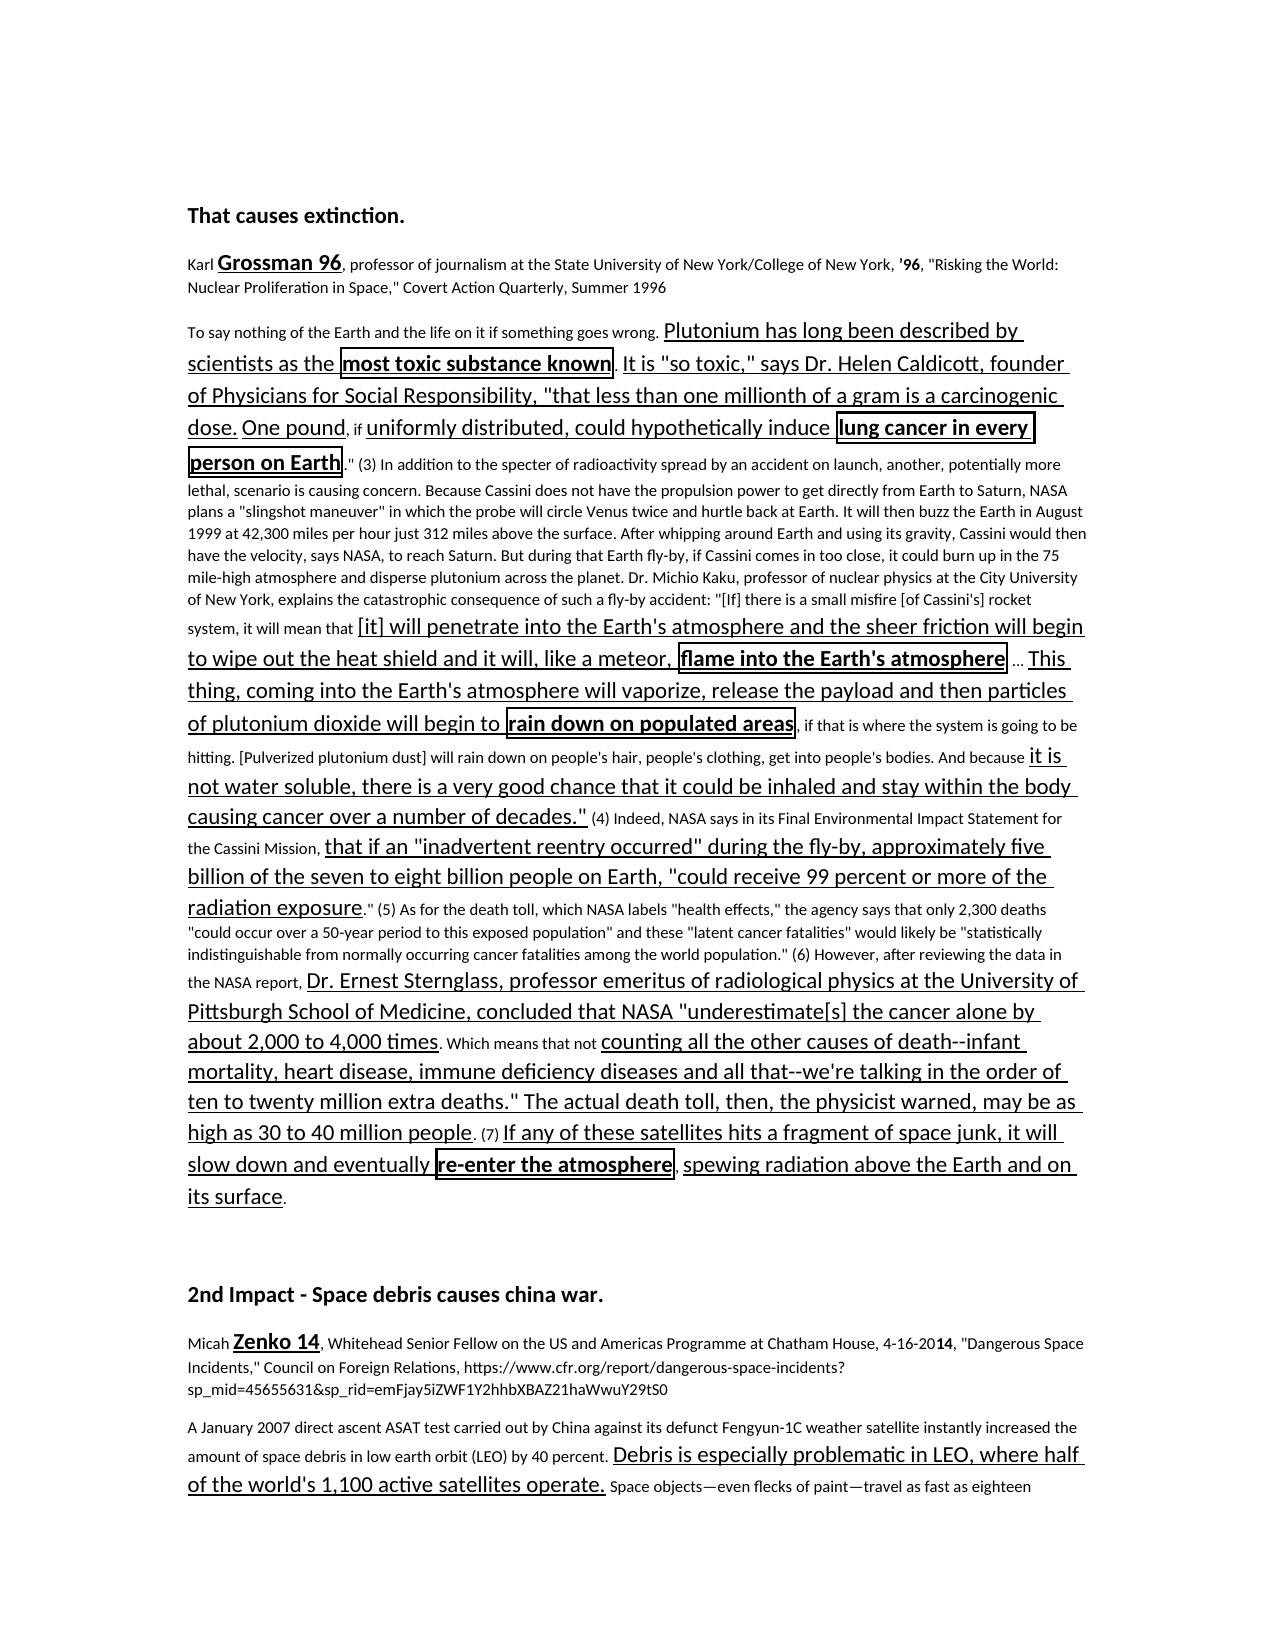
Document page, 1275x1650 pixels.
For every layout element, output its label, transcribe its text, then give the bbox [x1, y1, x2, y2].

text Micah Zenko 14, Whitehead Senior Fellow on the US and Americas Programme at Chatham House, 4-16-2014, "Dangerous Space Incidents," Council on Foreign Relations, https://www.cfr.org/report/dangerous-space-incidents?sp_mid=45655631&sp_rid=emFjay5iZWF1Y2hhbXBAZ21haWwuY29tS0 [187, 1327, 1087, 1399]
text 2nd Impact - Space debris causes china war. [187, 1280, 1087, 1308]
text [187, 1417, 1087, 1498]
text To say nothing of the Earth and the life on it if something goes wrong. Plutonium has long been described by scientists as the most toxic substance known. It is "so toxic," says Dr. Helen Caldicott, founder of Physicians for Social Responsibility, "that less than one millionth of a gram is a carcinogenic dose. One pound, if uniformly distributed, could hypothetically induce lung cancer in every person on Earth." (3) In addition to the specter of radioactivity spread by an accident on launch, another, potentially more lethal, scenario is causing concern. Because Cassini does not have the propulsion power to get directly from Earth to Saturn, NASA plans a "slingshot maneuver" in which the probe will circle Venus twice and hurtle back at Earth. It will then buzz the Earth in August 1999 at 42,300 miles per hour just 312 miles above the surface. After whipping around Earth and using its gravity, Cassini would then have the velocity, says NASA, to reach Saturn. But during that Earth fly-by, if Cassini comes in too close, it could burn up in the 75 mile-high atmosphere and disperse plutonium across the planet. Dr. Michio Kaku, professor of nuclear physics at the City University of New York, explains the catastrophic consequence of such a fly-by accident: "[If] there is a small misfire [of Cassini's] rocket system, it will mean that [it] will penetrate into the Earth's atmosphere and the sheer friction will begin to wipe out the heat shield and it will, like a meteor, flame into the Earth's atmosphere ... This thing, coming into the Earth's atmosphere will vaporize, release the payload and then particles of plutonium dioxide will begin to rain down on populated areas, if that is where the system is going to be hitting. [Pulverized plutonium dust] will rain down on people's hair, people's clothing, get into people's bodies. And because it is not water soluble, there is a very good chance that it could be inhaled and stay within the body causing cancer over a number of decades." (4) Indeed, NASA says in its Final Environmental Impact Statement for the Cassini Mission, that if an "inadvertent reentry occurred" during the fly-by, approximately five billion of the seven to eight billion people on Earth, "could receive 99 percent or more of the radiation exposure." (5) As for the death toll, which NASA labels "health effects," the agency says that only 2,300 deaths "could occur over a 50-year period to this exposed population" and these "latent cancer fatalities" would likely be "statistically indistinguishable from normally occurring cancer fatalities among the world population." (6) However, after reviewing the data in the NASA report, Dr. Ernest Sternglass, professor emeritus of radiological physics at the University of Pittsburgh School of Medicine, concluded that NASA "underestimate[s] the cancer alone by about 2,000 to 4,000 times. Which means that not counting all the other causes of death--infant mortality, heart disease, immune deficiency diseases and all that--we're talking in the order of ten to twenty million extra deaths." The actual death toll, then, the physicist warned, may be as high as 30 to 40 million people. (7) If any of these satellites hits a fragment of space junk, it will slow down and eventually re-enter the atmosphere, spewing radiation above the Earth and on its surface. [187, 316, 1087, 1211]
text Karl Grossman 96, professor of journalism at the State University of New York/College of New York, ’96, "Risking the World: Nuclear Proliferation in Space," Covert Action Quarterly, Summer 1996 [187, 248, 1087, 298]
text That causes extinction. [187, 201, 1087, 229]
